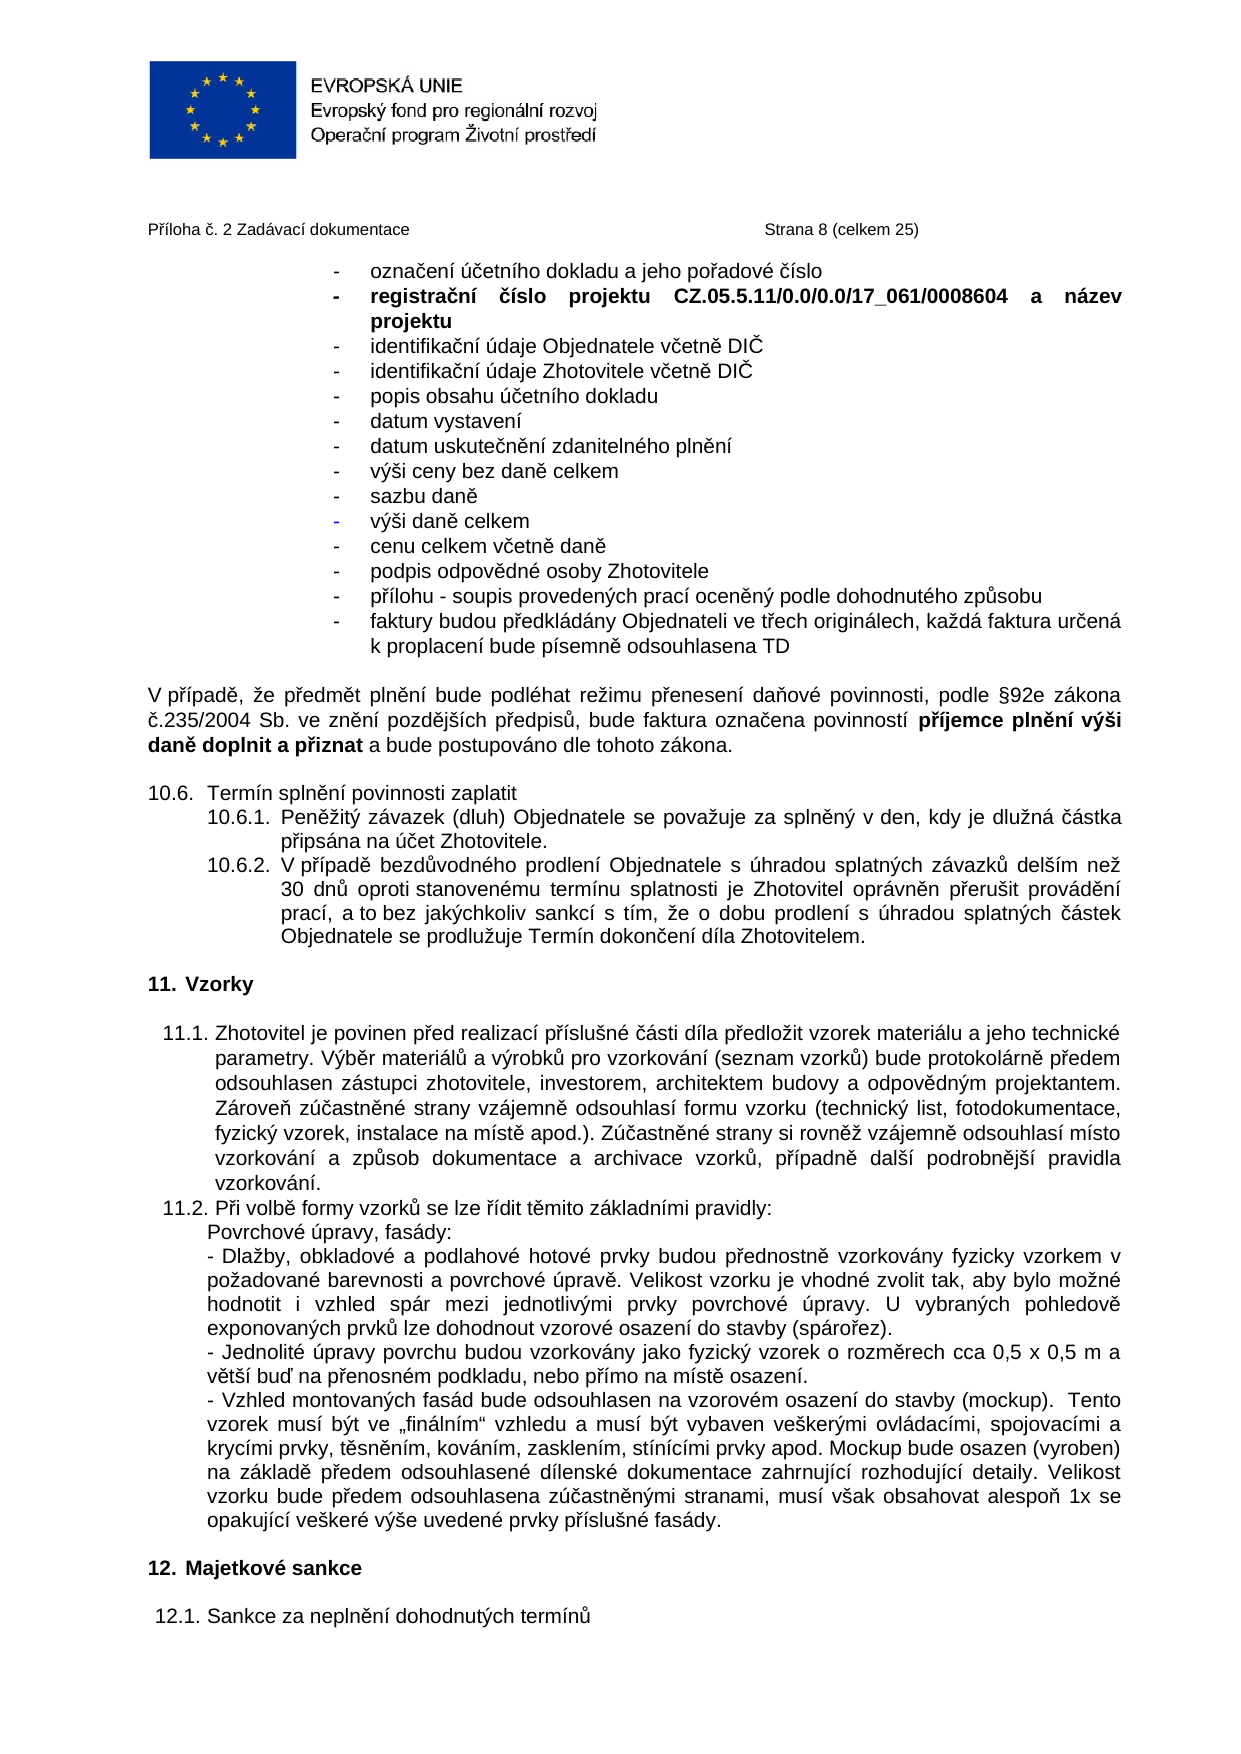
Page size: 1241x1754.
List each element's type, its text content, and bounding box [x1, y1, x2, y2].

list sazbu daně [333, 483, 1122, 508]
list datum uskutečnění zdanitelného plnění [333, 433, 1122, 458]
list výši ceny bez daně celkem [333, 458, 1122, 483]
list Peněžitý závazek (dluh) Objednatele se považuje za splněný v den, kdy je dlužná částka připsána na účet Zhotovitele. [207, 804, 1122, 852]
list označení účetního dokladu a jeho pořadové číslo [333, 258, 1122, 283]
list výši daně celkem [333, 508, 1122, 533]
list Vzorky [148, 972, 1122, 996]
text - Dlažby, obkladové a podlahové hotové prvky budou přednostně vzorkovány fyzicky vzorkem v požadované barevnosti a povrchové úpravě. Velikost vzorku je vhodné zvolit tak, aby bylo možné hodnotit i vzhled spár mezi jednotlivými prvky povrchové úpravy. U vybraných pohledově exponovaných prvků lze dohodnout vzorové osazení do stavby (spárořez). [207, 1244, 1122, 1340]
list datum vystavení [333, 408, 1122, 433]
text Povrchové úpravy, fasády: [207, 1220, 1122, 1244]
list podpis odpovědné osoby Zhotovitele [333, 558, 1122, 583]
list přílohu - soupis provedených prací oceněný podle dohodnutého způsobu [333, 583, 1122, 608]
list popis obsahu účetního dokladu [333, 383, 1122, 408]
list Termín splnění povinnosti zaplatit [148, 781, 1122, 804]
list identifikační údaje Zhotovitele včetně DIČ [333, 358, 1122, 383]
list cenu celkem včetně daně [333, 533, 1122, 558]
picture [147, 59, 609, 162]
list Při volbě formy vzorků se lze řídit těmito základními pravidly: [162, 1195, 1122, 1220]
text - Vzhled montovaných fasád bude odsouhlasen na vzorovém osazení do stavby (mockup). Tento vzorek musí být ve „finálním“ vzhledu a musí být vybaven veškerými ovládacími, spojovacími a krycími prvky, těsněním, kováním, zasklením, stínícími prvky apod. Mockup bude osazen (vyroben) na základě předem odsouhlasené dílenské dokumentace zahrnující rozhodující detaily. Velikost vzorku bude předem odsouhlasena zúčastněnými stranami, musí však obsahovat alespoň 1x se opakující veškeré výše uvedené prvky příslušné fasády. [207, 1388, 1122, 1532]
text - Jednolité úpravy povrchu budou vzorkovány jako fyzický vzorek o rozměrech cca 0,5 x 0,5 m a větší buď na přenosném podkladu, nebo přímo na místě osazení. [207, 1340, 1122, 1388]
list V případě bezdůvodného prodlení Objednatele s úhradou splatných závazků delším než 30 dnů oproti stanovenému termínu splatnosti je Zhotovitel oprávněn přerušit provádění prací, a to bez jakýchkoliv sankcí s tím, že o dobu prodlení s úhradou splatných částek Objednatele se prodlužuje Termín dokončení díla Zhotovitelem. [207, 852, 1122, 948]
list faktury budou předkládány Objednateli ve třech originálech, každá faktura určená k proplacení bude písemně odsouhlasena TD [333, 608, 1122, 658]
list Sankce za neplnění dohodnutých termínů [154, 1603, 1122, 1627]
list Majetkové sankce [148, 1556, 1122, 1579]
text V případě, že předmět plnění bude podléhat režimu přenesení daňové povinnosti, podle §92e zákona č.235/2004 Sb. ve znění pozdějších předpisů, bude faktura označena povinností příjemce plnění výši daně doplnit a přiznat a bude postupováno dle tohoto zákona. [110, 682, 1122, 757]
list identifikační údaje Objednatele včetně DIČ [333, 333, 1122, 358]
list registrační číslo projektu CZ.05.5.11/0.0/0.0/17_061/0008604 a název projektu [333, 283, 1122, 333]
list Zhotovitel je povinen před realizací příslušné části díla předložit vzorek materiálu a jeho technické parametry. Výběr materiálů a výrobků pro vzorkování (seznam vzorků) bude protokolárně předem odsouhlasen zástupci zhotovitele, investorem, architektem budovy a odpovědným projektantem. Zároveň zúčastněné strany vzájemně odsouhlasí formu vzorku (technický list, fotodokumentace, fyzický vzorek, instalace na místě apod.). Zúčastněné strany si rovněž vzájemně odsouhlasí místo vzorkování a způsob dokumentace a archivace vzorků, případně další podrobnější pravidla vzorkování. [162, 1020, 1122, 1195]
